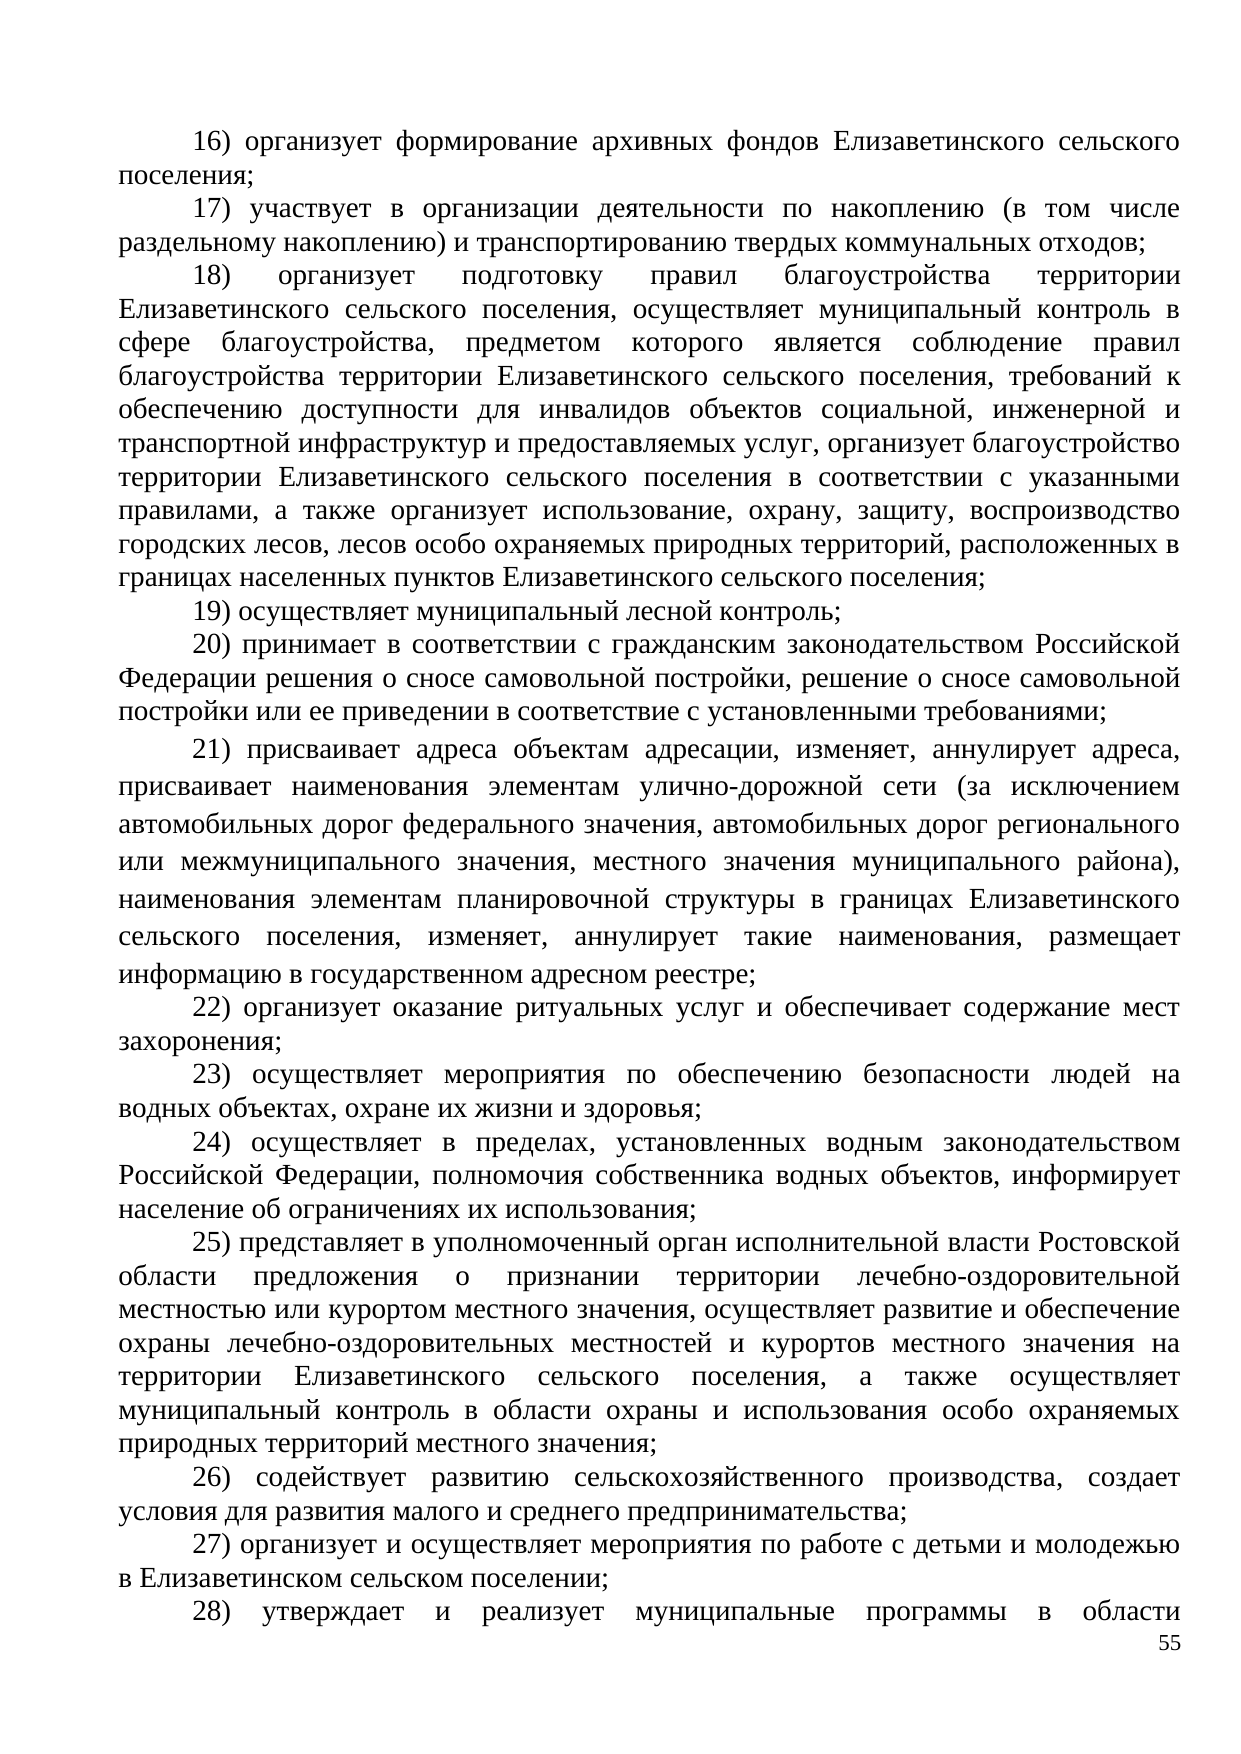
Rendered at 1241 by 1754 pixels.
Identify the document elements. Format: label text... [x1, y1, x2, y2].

text 21) присваивает адреса объектам адресации, изменяет, аннулирует адреса, присваивает наименования элементам улично-дорожной сети (за исключением автомобильных дорог федерального значения, автомобильных дорог регионального или межмуниципального значения, местного значения муниципального района), наименования элементам планировочной структуры в границах Елизаветинского сельского поселения, изменяет, аннулирует такие наименования, размещает информацию в государственном адресном реестре; [118, 727, 1181, 989]
text 22) организует оказание ритуальных услуг и обеспечивает содержание мест захоронения; [118, 989, 1181, 1057]
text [118, 1593, 1181, 1627]
text 25) представляет в уполномоченный орган исполнительной власти Ростовской области предложения о признании территории лечебно-оздоровительной местностью или курортом местного значения, осуществляет развитие и обеспечение охраны лечебно-оздоровительных местностей и курортов местного значения на территории Елизаветинского сельского поселения, а также осуществляет муниципальный контроль в области охраны и использования особо охраняемых природных территорий местного значения; [118, 1224, 1181, 1459]
text 17) участвует в организации деятельности по накоплению (в том числе раздельному накоплению) и транспортированию твердых коммунальных отходов; [118, 190, 1181, 257]
text 20) принимает в соответствии с гражданским законодательством Российской Федерации решения о сносе самовольной постройки, решение о сносе самовольной постройки или ее приведении в соответствие с установленными требованиями; [118, 626, 1181, 727]
text 24) осуществляет в пределах, установленных водным законодательством Российской Федерации, полномочия собственника водных объектов, информирует население об ограничениях их использования; [118, 1124, 1181, 1224]
text 23) осуществляет мероприятия по обеспечению безопасности людей на водных объектах, охране их жизни и здоровья; [118, 1057, 1181, 1124]
text 16) организует формирование архивных фондов Елизаветинского сельского поселения; [118, 123, 1181, 190]
text 18) организует подготовку правил благоустройства территории Елизаветинского сельского поселения, осуществляет муниципальный контроль в сфере благоустройства, предметом которого является соблюдение правил благоустройства территории Елизаветинского сельского поселения, требований к обеспечению доступности для инвалидов объектов социальной, инженерной и транспортной инфраструктур и предоставляемых услуг, организует благоустройство территории Елизаветинского сельского поселения в соответствии с указанными правилами, а также организует использование, охрану, защиту, воспроизводство городских лесов, лесов особо охраняемых природных территорий, расположенных в границах населенных пунктов Елизаветинского сельского поселения; [118, 257, 1181, 593]
text 19) осуществляет муниципальный лесной контроль; [118, 593, 1181, 626]
text 27) организует и осуществляет мероприятия по работе с детьми и молодежью в Елизаветинском сельском поселении; [118, 1526, 1181, 1593]
text 26) содействует развитию сельскохозяйственного производства, создает условия для развития малого и среднего предпринимательства; [118, 1459, 1181, 1526]
